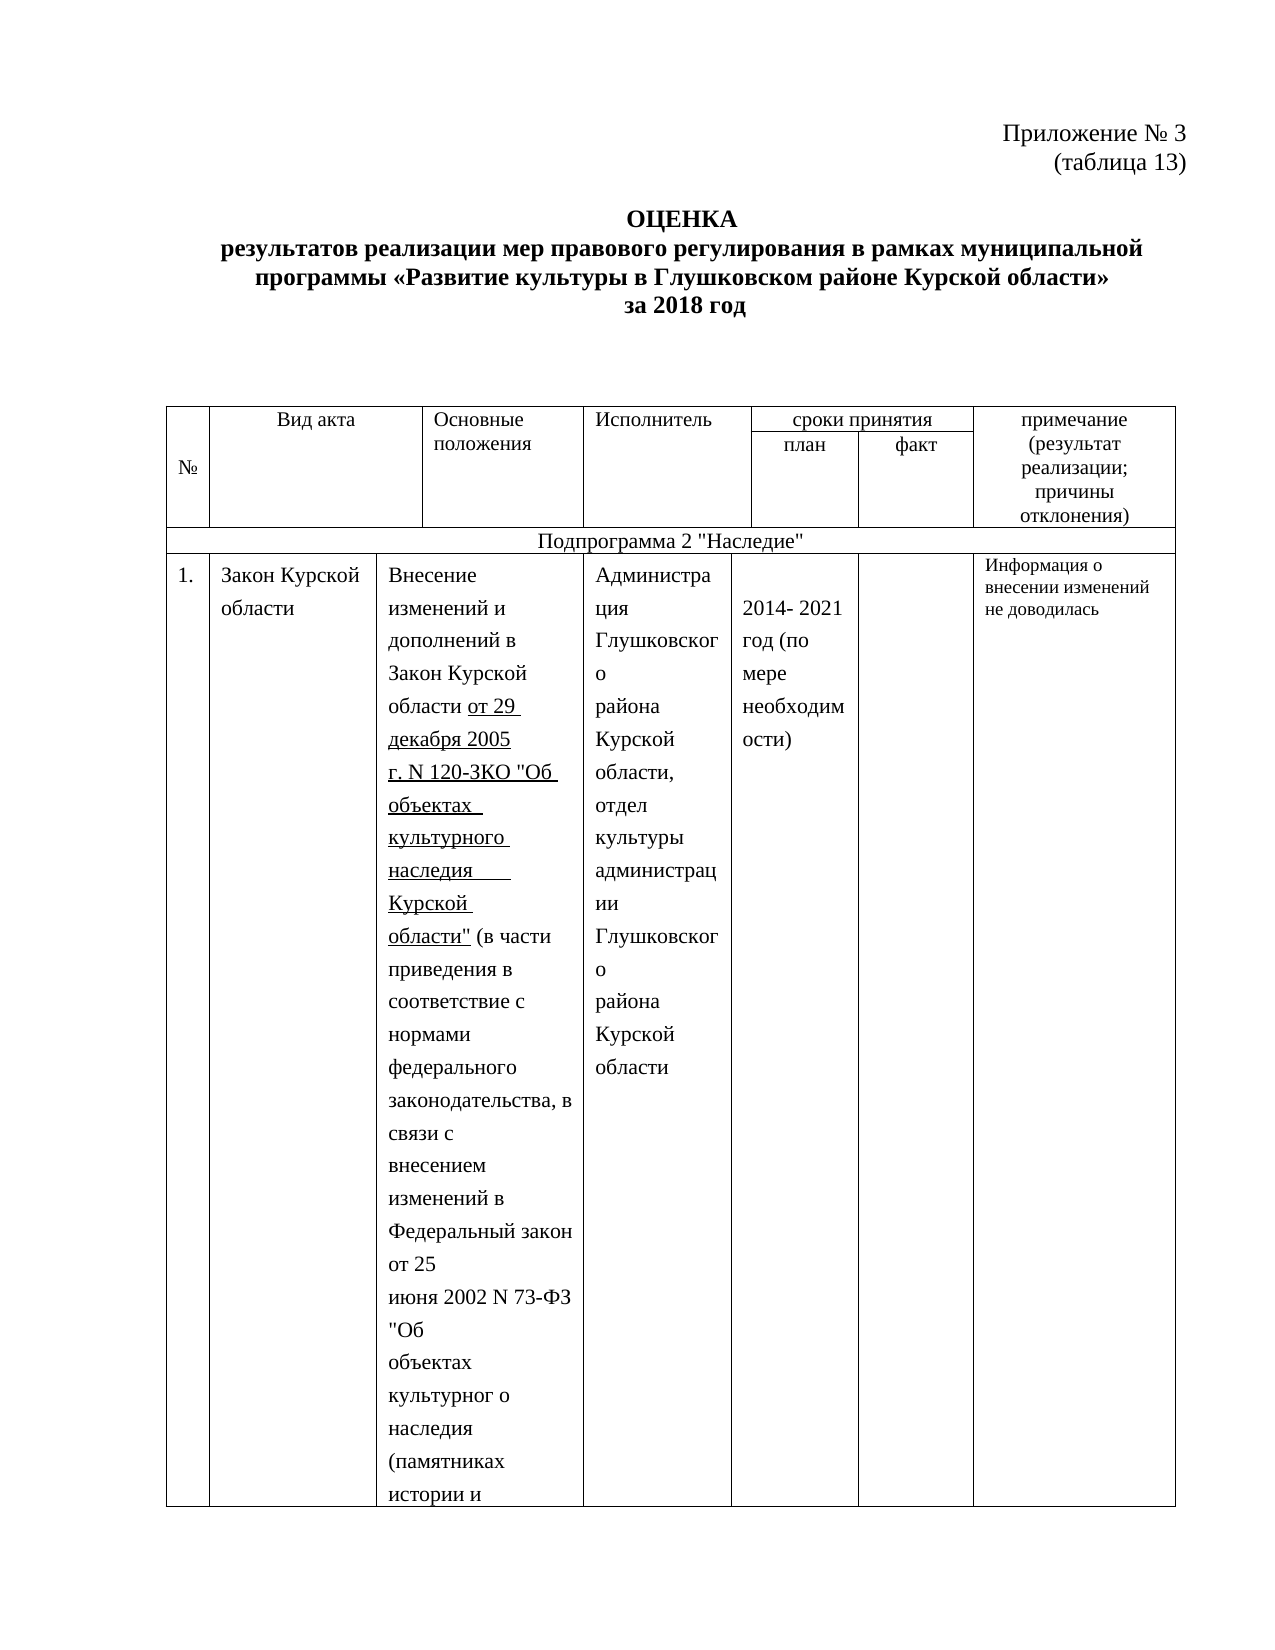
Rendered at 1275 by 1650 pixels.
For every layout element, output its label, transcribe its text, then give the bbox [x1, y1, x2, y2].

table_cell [732, 554, 858, 1506]
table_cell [377, 554, 583, 1506]
text результатов реализации мер правового регулирования в рамках муниципальной программы «Развитие культуры в Глушковском районе Курской области» [177, 233, 1186, 291]
text за 2018 год [177, 291, 1186, 319]
table_header № [167, 407, 209, 527]
table_header Основные положения [423, 407, 583, 527]
text ОЦЕНКА [177, 204, 1186, 233]
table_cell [584, 554, 731, 1506]
table_cell план [752, 432, 858, 527]
text (таблица 13) [177, 147, 1186, 176]
table_cell факт [859, 432, 973, 527]
text Приложение № 3 [177, 118, 1186, 147]
table_header примечание (результат реализации; причины отклонения) [974, 407, 1175, 527]
table_cell [859, 554, 973, 1506]
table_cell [974, 554, 1175, 1506]
table_cell 1. [167, 554, 209, 1506]
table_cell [210, 554, 376, 1506]
table_cell Подпрограмма 2 "Наследие" [167, 528, 1175, 553]
table_header Вид акта [210, 407, 422, 527]
table_header сроки принятия [752, 407, 973, 431]
table_header Исполнитель [584, 407, 751, 527]
